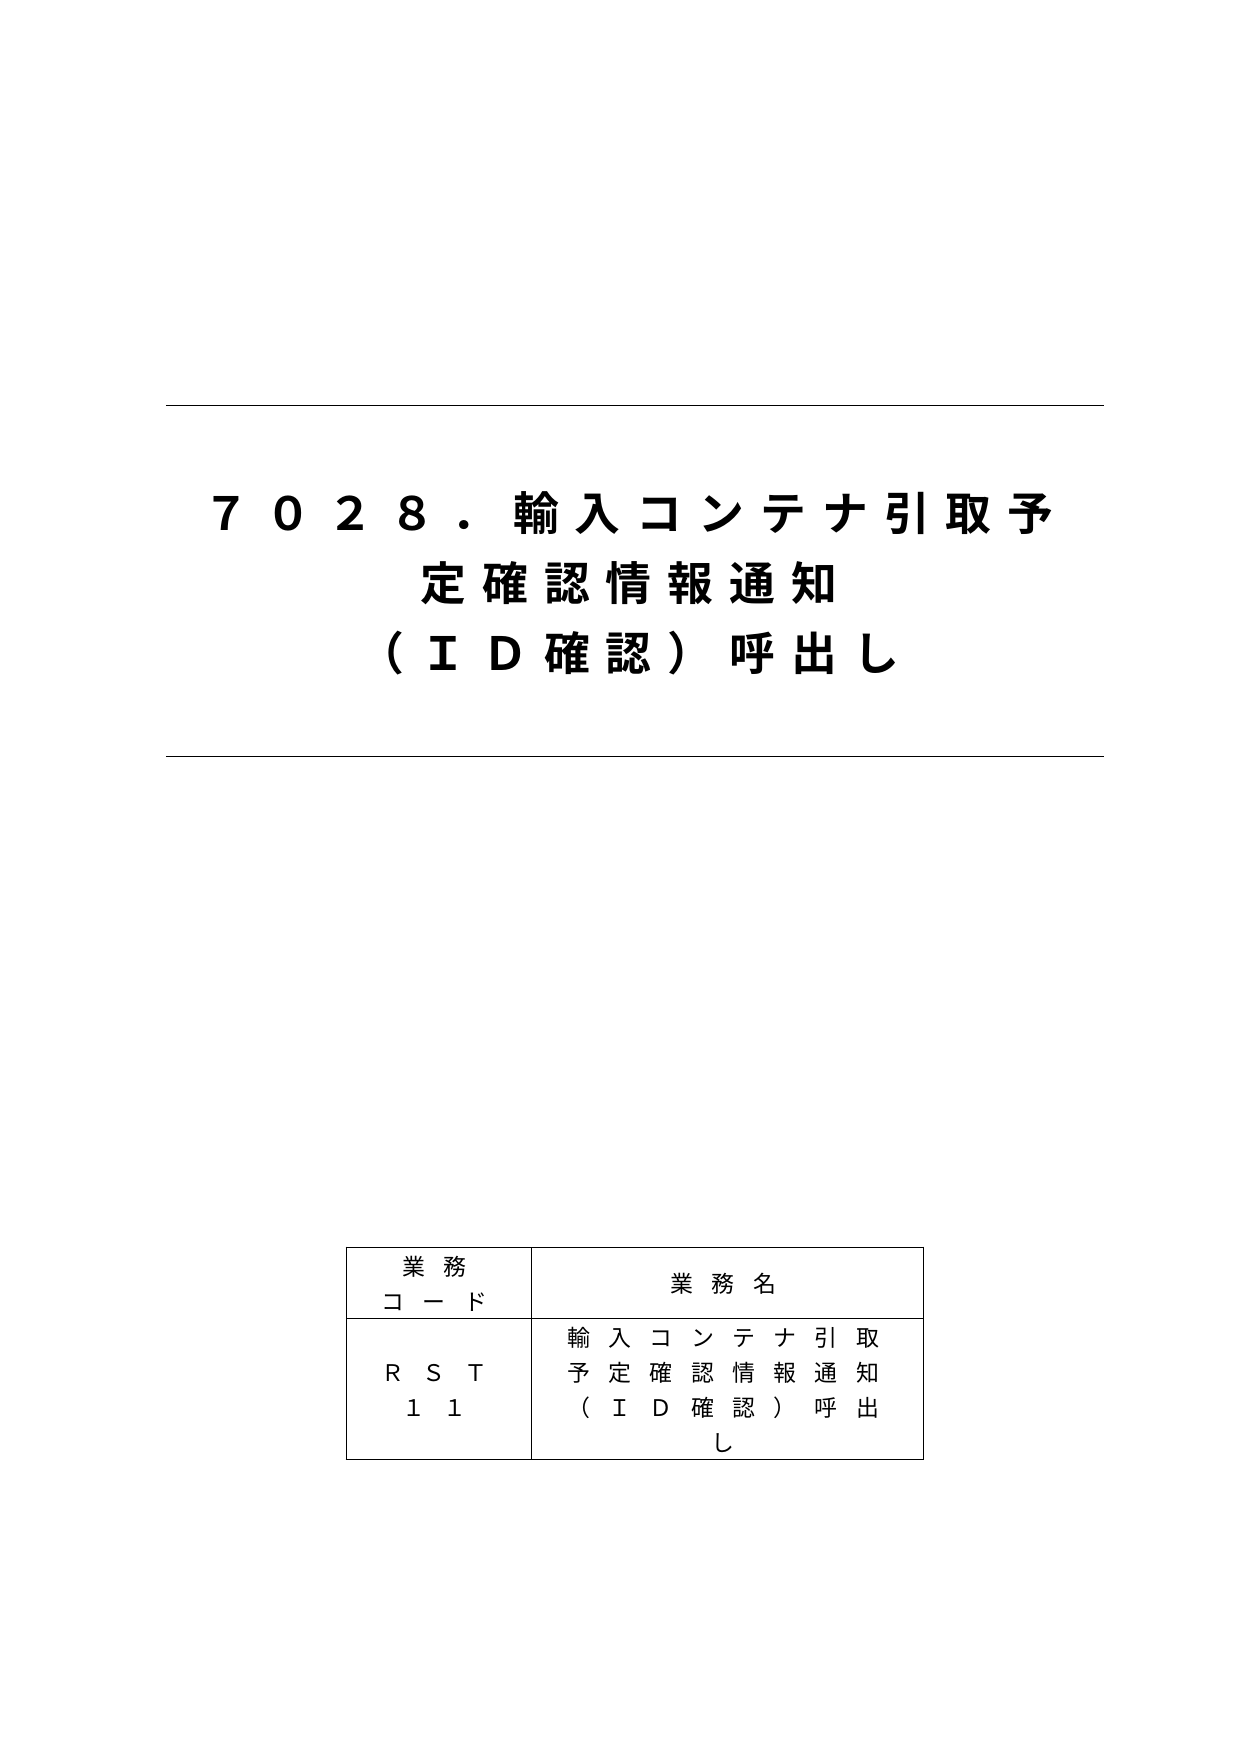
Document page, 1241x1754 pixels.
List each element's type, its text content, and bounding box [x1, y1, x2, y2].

table_header 業務名 [532, 1248, 923, 1318]
table_header ７０２８．輸入コンテナ引取予定確認情報通知 （ＩＤ確認）呼出し [166, 406, 1104, 756]
table_header 業務コード [347, 1248, 531, 1318]
table_cell 輸入コンテナ引取予定確認情報通知 （ＩＤ確認）呼出し [532, 1319, 923, 1459]
table_cell ＲＳＴ１１ [347, 1319, 531, 1459]
